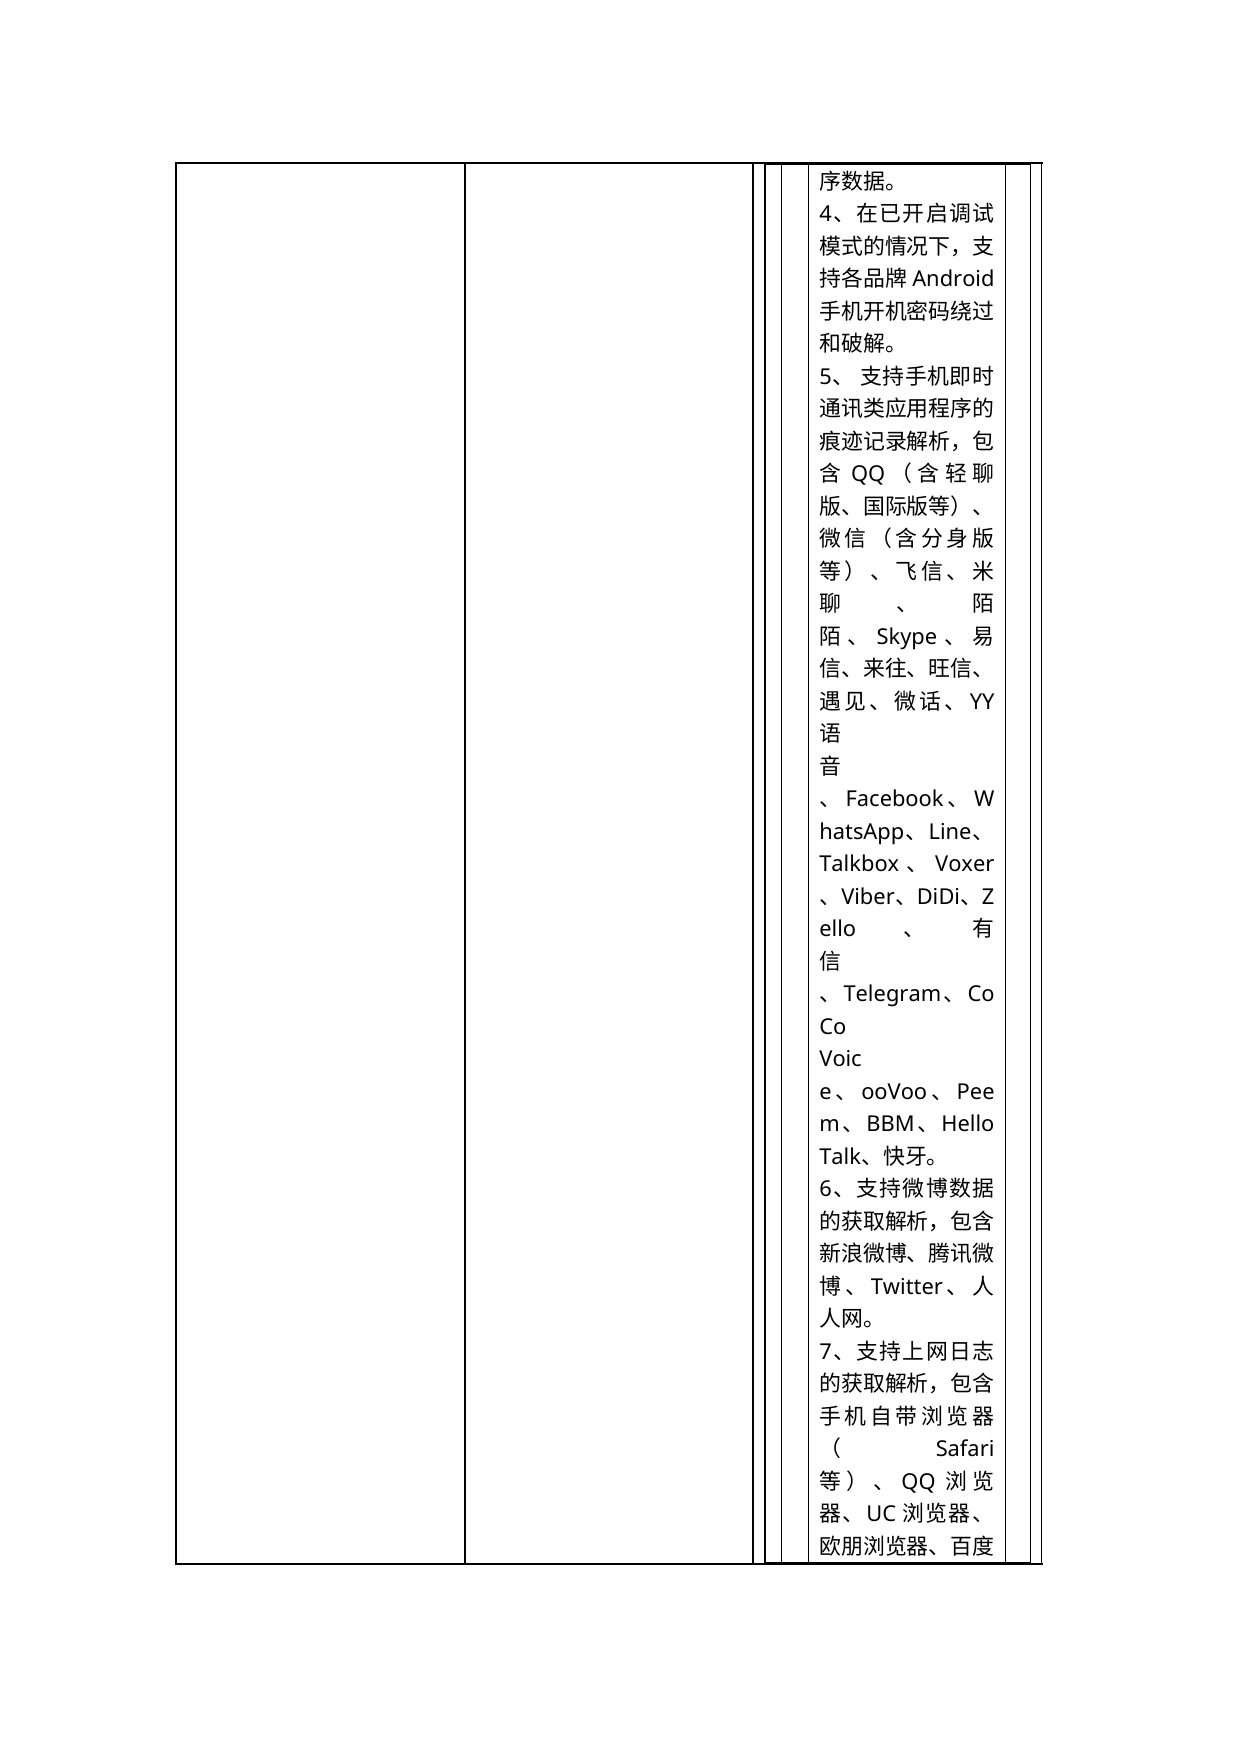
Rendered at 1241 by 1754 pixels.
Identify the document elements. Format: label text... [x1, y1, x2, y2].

table_cell 1 [466, 164, 752, 1563]
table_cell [766, 165, 781, 1562]
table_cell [809, 165, 1005, 1562]
table_cell [177, 164, 464, 1563]
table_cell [1031, 164, 1041, 1563]
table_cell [782, 165, 808, 1562]
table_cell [1006, 165, 1030, 1562]
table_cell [754, 164, 764, 1563]
